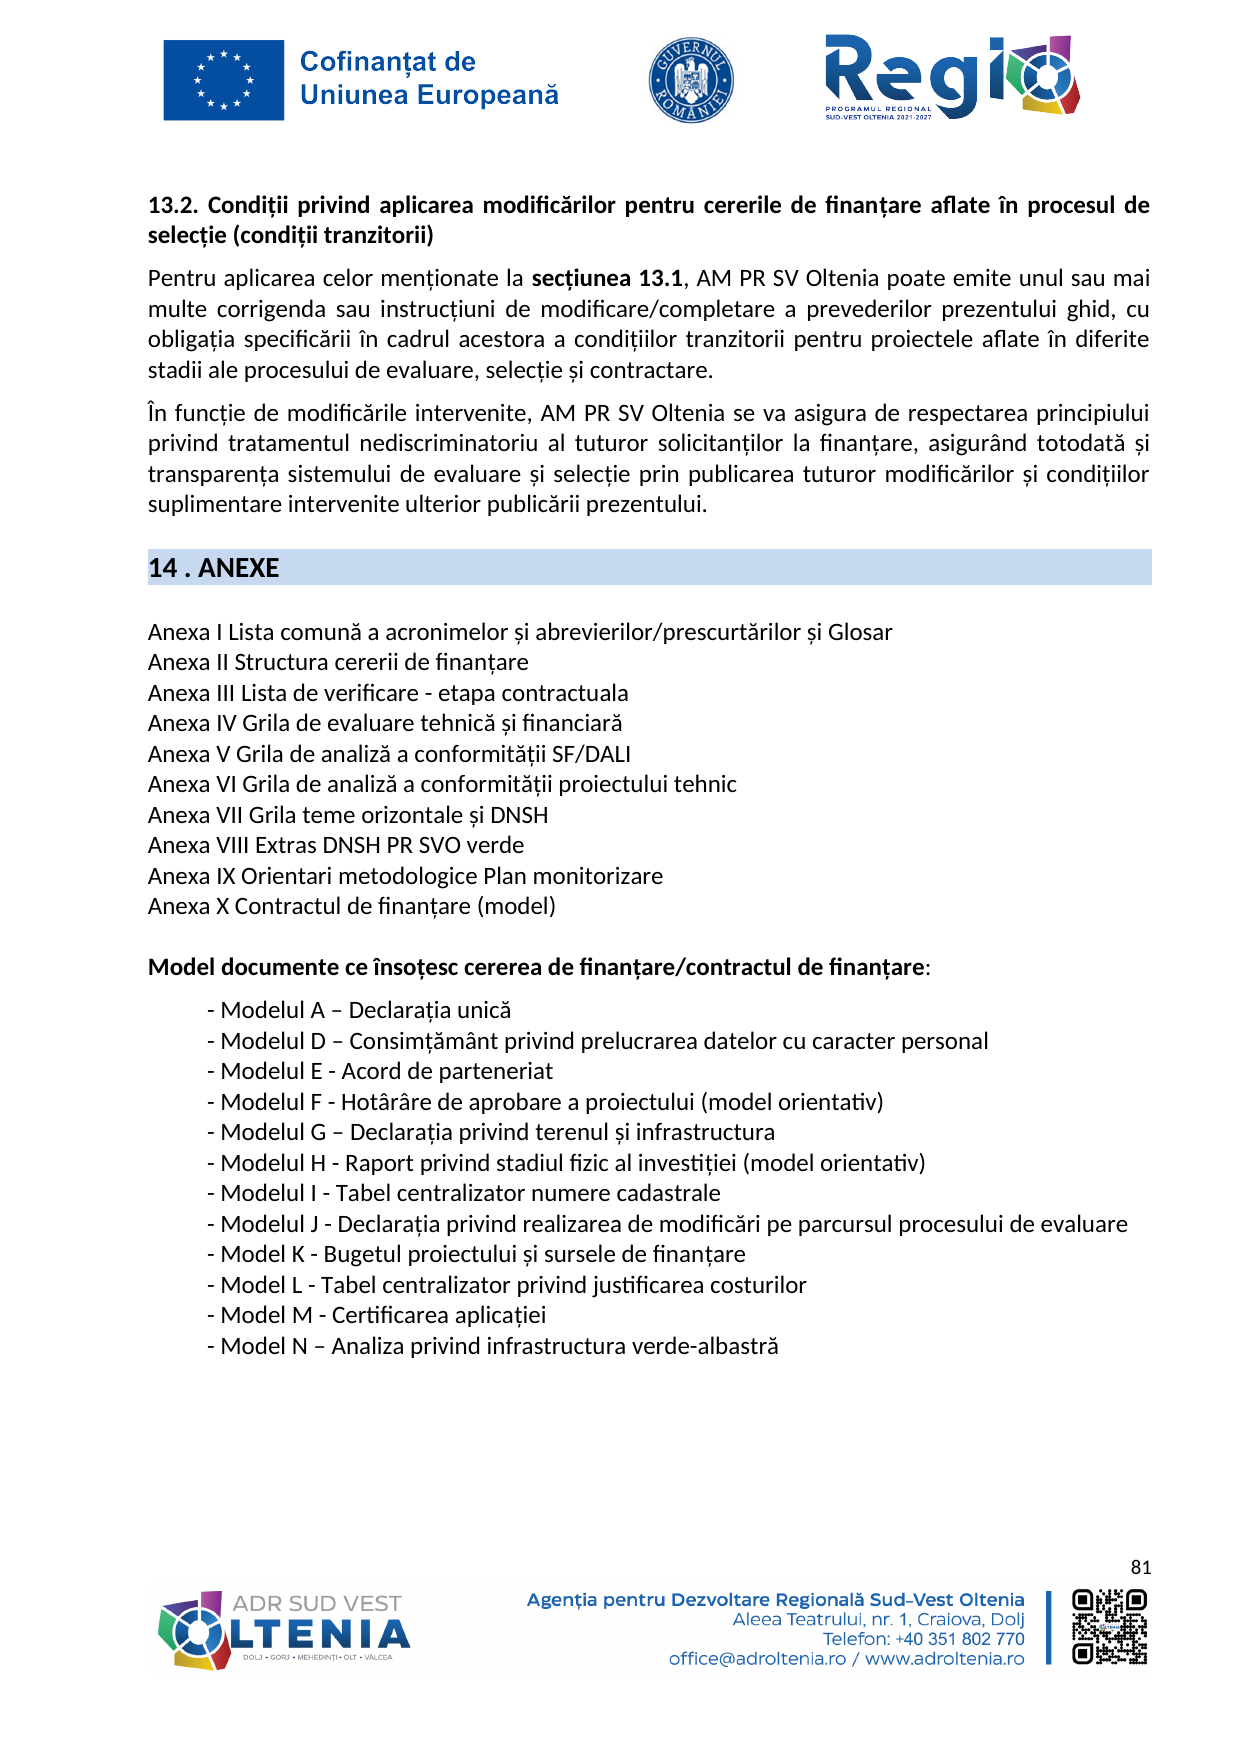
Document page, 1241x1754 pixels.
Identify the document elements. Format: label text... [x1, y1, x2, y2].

text - Modelul A – Declarația unică [207, 994, 1152, 1025]
picture [823, 33, 1082, 122]
text - Modelul I - Tabel centralizator numere cadastrale [207, 1177, 1152, 1208]
text Anexa I Lista comună a acronimelor și abrevierilor/prescurtărilor și Glosar [148, 616, 1152, 646]
text - Modelul G – Declaraţia privind terenul și infrastructura [207, 1116, 1152, 1147]
text Anexa VI Grila de analiză a conformității proiectului tehnic [148, 768, 1152, 799]
text Anexa VII Grila teme orizontale și DNSH [148, 799, 1152, 829]
text - Model N – Analiza privind infrastructura verde-albastră [207, 1330, 1152, 1361]
picture [148, 1579, 1152, 1677]
text - Modelul F - Hotârâre de aprobare a proiectului (model orientativ) [207, 1086, 1152, 1116]
text Model documente ce însoțesc cererea de finanțare/contractul de finanţare: [148, 951, 1152, 982]
text Anexa IV Grila de evaluare tehnică și financiară [148, 707, 1152, 738]
text - Modelul E - Acord de parteneriat [148, 1055, 1152, 1086]
text Anexa X Contractul de finanțare (model) [148, 890, 1152, 921]
text - Model L - Tabel centralizator privind justificarea costurilor [207, 1269, 1152, 1299]
picture [645, 35, 739, 125]
text Pentru aplicarea celor menționate la secțiunea 13.1, AM PR SV Oltenia poate emite unul sau mai multe corrigenda sau instrucțiuni de modificare/completare a prevederilor prezentului ghid, cu obligația specificării în cadrul acestora a condițiilor tranzitorii pentru proiectele aflate în diferite stadii ale procesului de evaluare, selecție și contractare. [148, 262, 1152, 384]
text - Modelul H - Raport privind stadiul fizic al investiţiei (model orientativ) [207, 1147, 1152, 1177]
text Anexa VIII Extras DNSH PR SVO verde [148, 829, 1152, 860]
text Anexa V Grila de analiză a conformității SF/DALI [148, 738, 1152, 768]
text - Modelul J - Declaraţia privind realizarea de modificări pe parcursul procesului de evaluare [207, 1208, 1152, 1238]
subtitle 13.2. Condiții privind aplicarea modificărilor pentru cererile de finanțare aflate în procesul de selecţie (condiții tranzitorii) [148, 189, 1152, 250]
text Anexa IX Orientari metodologice Plan monitorizare [148, 860, 1152, 890]
text - Model K - Bugetul proiectului și sursele de finanţare [207, 1238, 1152, 1269]
picture [158, 35, 561, 124]
text - Model M - Certificarea aplicaţiei [207, 1299, 1152, 1330]
text - Modelul D – Consimțământ privind prelucrarea datelor cu caracter personal [207, 1025, 1152, 1055]
text 14 . ANEXE [148, 549, 1152, 585]
text Anexa II Structura cererii de finanţare [148, 646, 1152, 677]
text În funcție de modificările intervenite, AM PR SV Oltenia se va asigura de respectarea principiului privind tratamentul nediscriminatoriu al tuturor solicitanților la finanțare, asigurând totodată și transparența sistemului de evaluare și selecție prin publicarea tuturor modificărilor și condițiilor suplimentare intervenite ulterior publicării prezentului. [148, 397, 1152, 519]
text Anexa III Lista de verificare - etapa contractuala [148, 677, 1152, 707]
